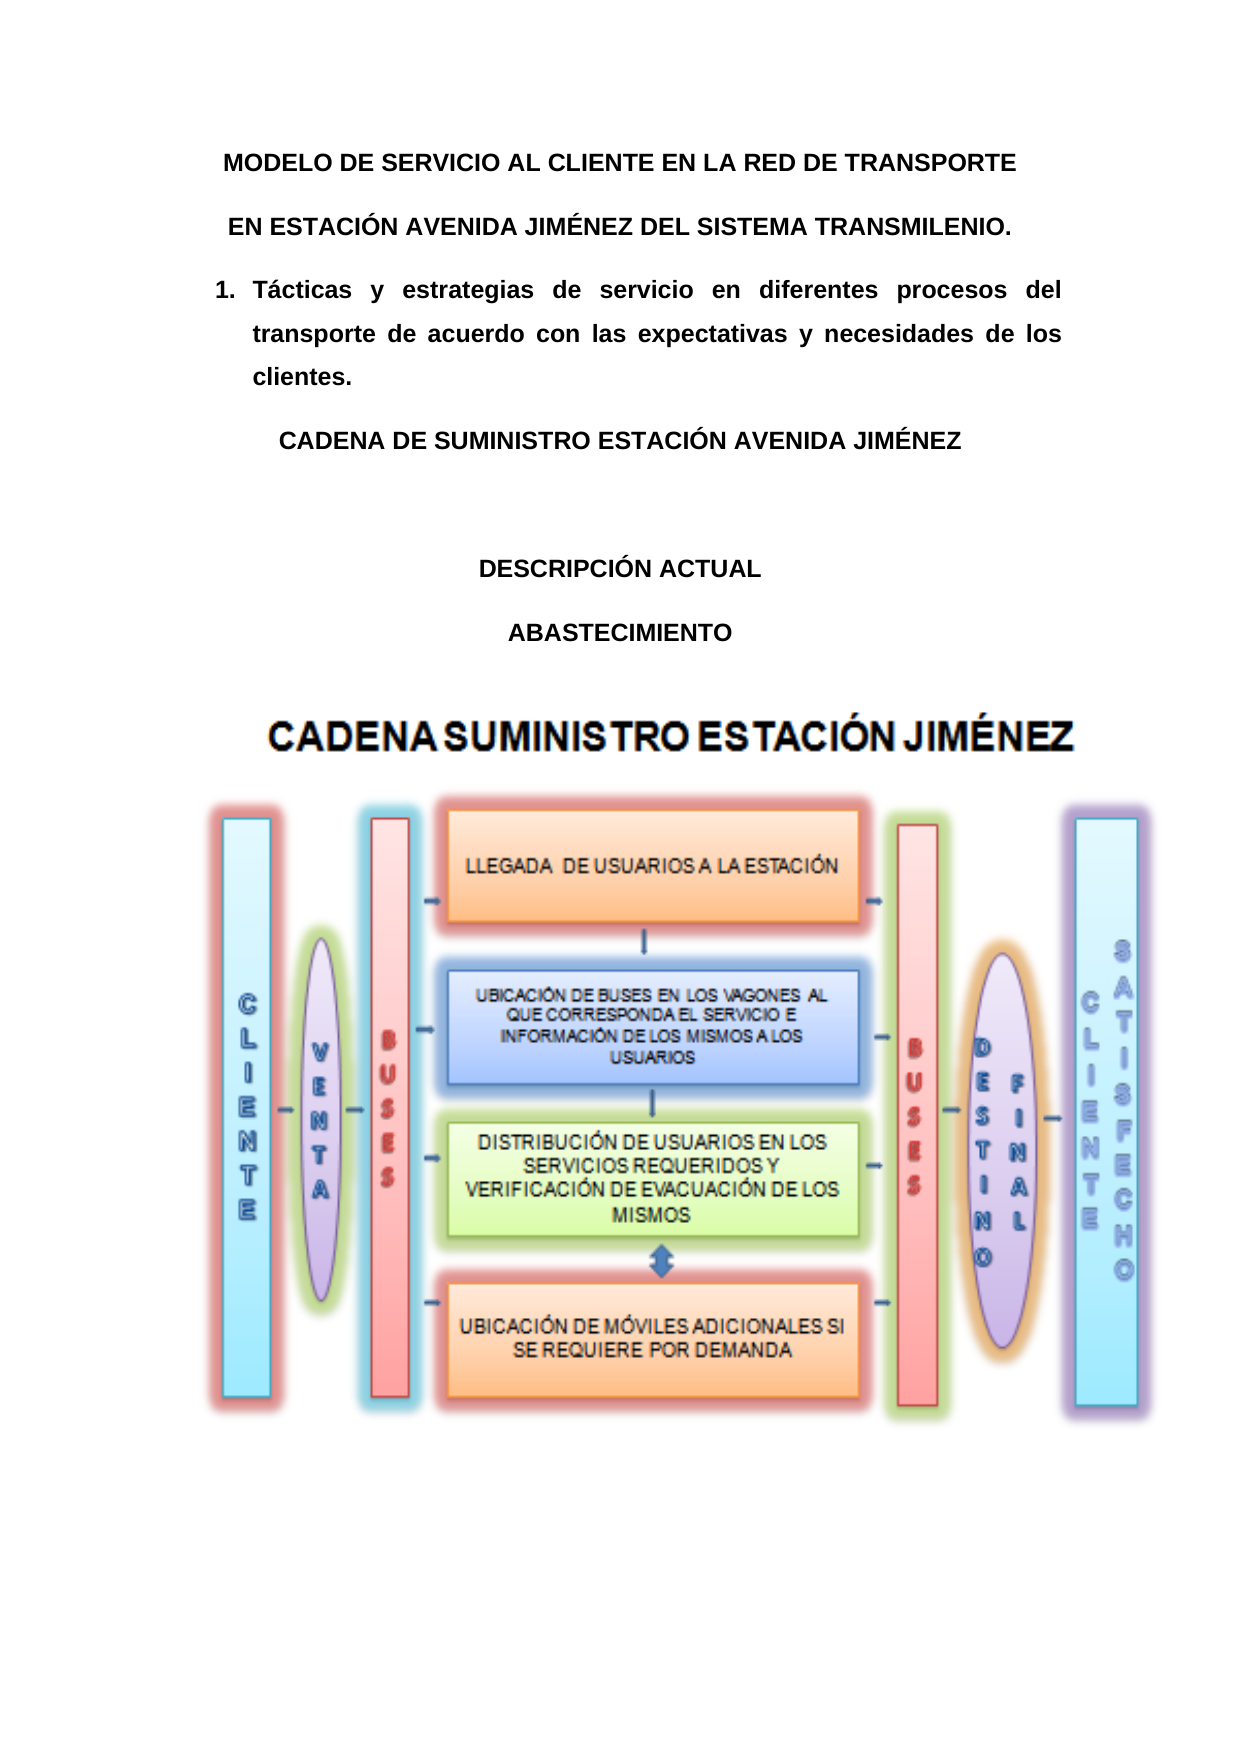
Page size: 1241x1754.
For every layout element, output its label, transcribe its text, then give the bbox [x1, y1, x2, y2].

text EN ESTACIÓN AVENIDA JIMÉNEZ DEL SISTEMA TRANSMILENIO. [177, 212, 1063, 240]
text MODELO DE SERVICIO AL CLIENTE EN LA RED DE TRANSPORTE [177, 148, 1063, 176]
list Tácticas y estrategias de servicio en diferentes procesos del transporte de acuerdo con las expectativas y necesidades de los clientes. [215, 276, 1063, 391]
picture [177, 681, 1168, 1452]
text CADENA DE SUMINISTRO ESTACIÓN AVENIDA JIMÉNEZ [177, 426, 1063, 454]
text ABASTECIMIENTO [177, 618, 1063, 646]
text DESCRIPCIÓN ACTUAL [177, 554, 1063, 582]
